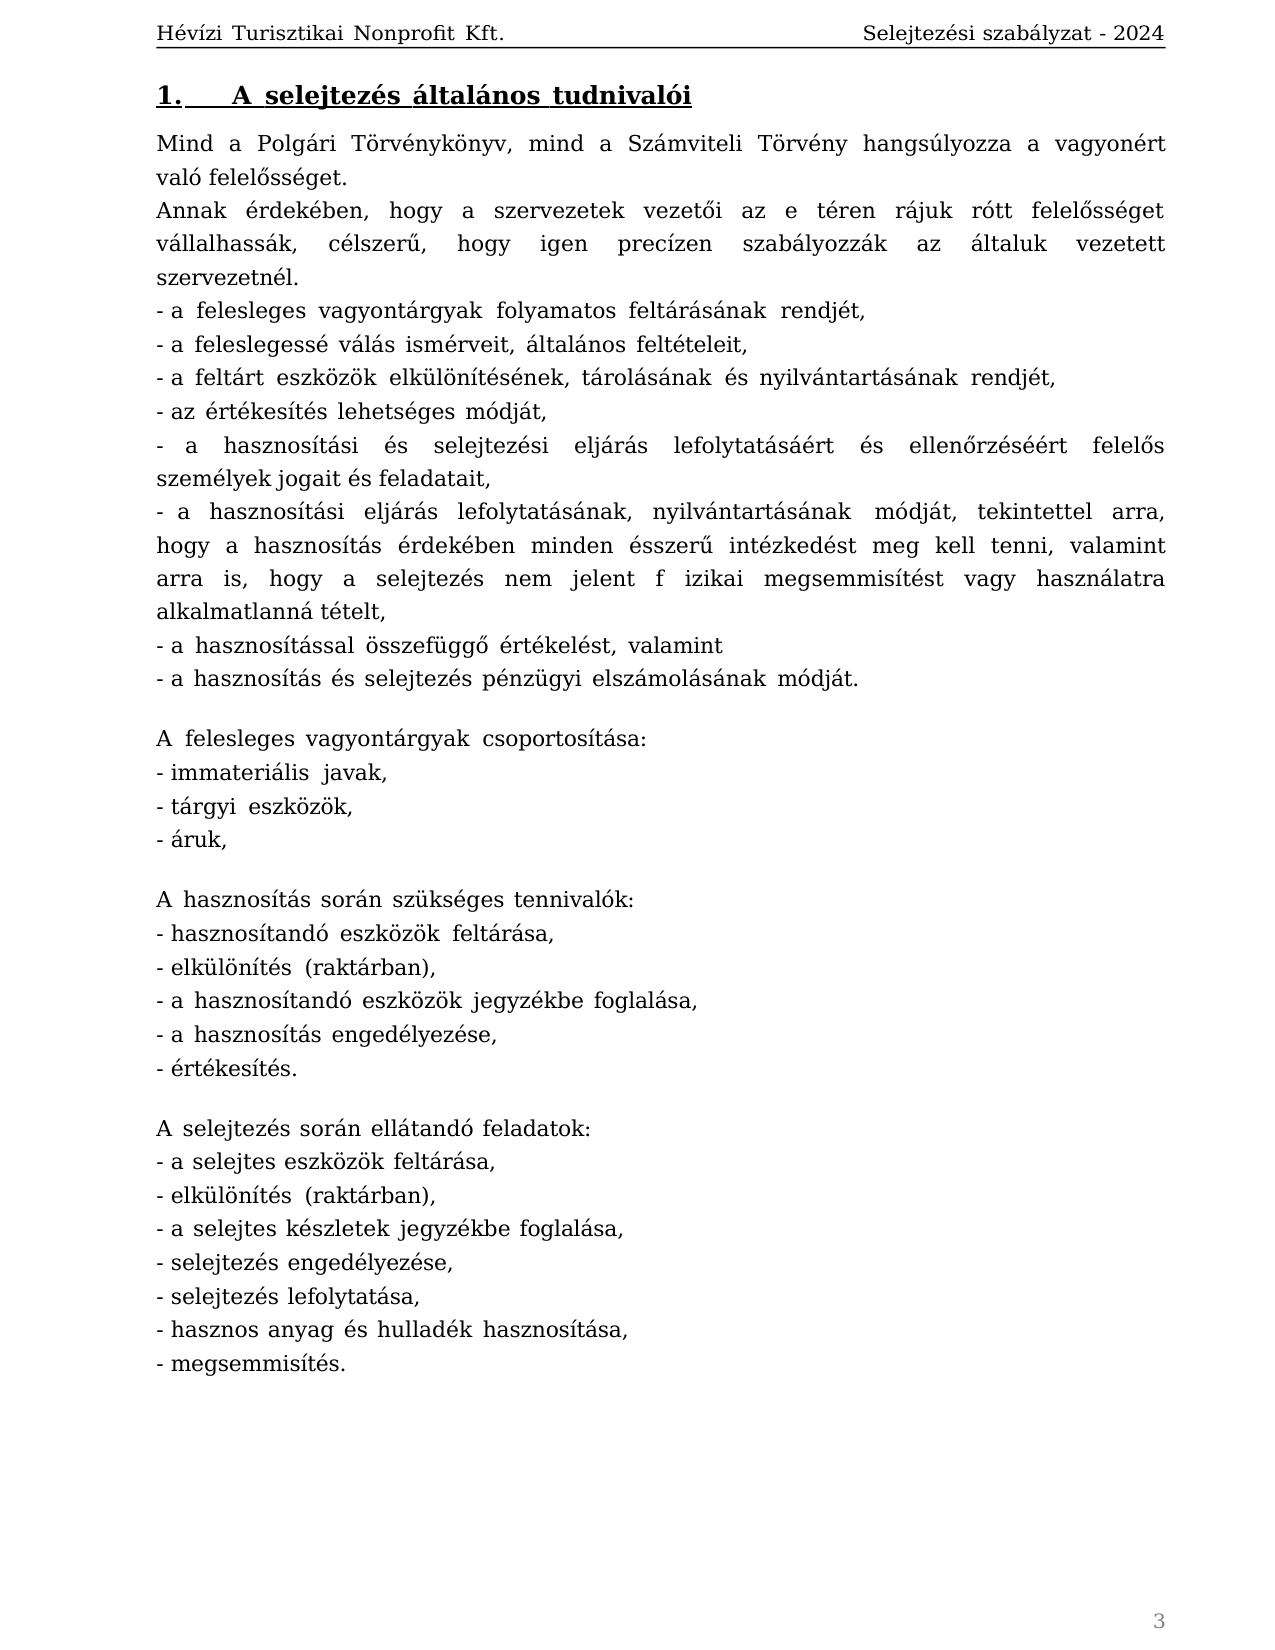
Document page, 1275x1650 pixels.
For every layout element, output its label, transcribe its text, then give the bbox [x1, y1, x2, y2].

list hasznos anyag és hulladék hasznosítása, [156, 1318, 1177, 1343]
list immateriális javak, [156, 760, 1177, 786]
list hasznosítandó eszközök feltárása, [156, 921, 1177, 947]
text A felesleges vagyontárgyak csoportosítása: [156, 726, 1177, 752]
list a selejtes készletek jegyzékbe foglalása, [156, 1217, 1177, 1242]
list a hasznosítási és selejtezési eljárás lefolytatásáért és ellenőrzéséért felelős személyek jogait és feladatait, [156, 433, 1165, 492]
list a hasznosítandó eszközök jegyzékbe foglalása, [156, 988, 1177, 1014]
list a hasznosítás engedélyezése, [156, 1022, 1177, 1047]
list a feleslegessé válás ismérveit, általános feltételeit, [156, 332, 1177, 357]
list áruk, [156, 827, 1177, 853]
list elkülönítés (raktárban), [156, 955, 1177, 980]
list selejtezés lefolytatása, [156, 1284, 1177, 1309]
list tárgyi eszközök, [156, 794, 1177, 819]
subtitle A selejtezés általános tudnivalói [156, 81, 1177, 111]
list elkülönítés (raktárban), [156, 1183, 1177, 1208]
list a feltárt eszközök elkülönítésének, tárolásának és nyilvántartásának rendjét, [156, 365, 1177, 391]
list az értékesítés lehetséges módját, [156, 399, 1177, 425]
text A selejtezés során ellátandó feladatok: [156, 1116, 1177, 1141]
text Annak érdekében, hogy a szervezetek vezetői az e téren rájuk rótt felelősséget vállalhassák, célszerű, hogy igen precízen szabályozzák az általuk vezetett szervezetnél. [156, 198, 1166, 290]
list értékesítés. [156, 1056, 1177, 1081]
list a felesleges vagyontárgyak folyamatos feltárásának rendjét, [156, 298, 1177, 324]
list a selejtes eszközök feltárása, [156, 1149, 1177, 1175]
list a hasznosítási eljárás lefolytatásának, nyilvántartásának módját, tekintettel arra, hogy a hasznosítás érdekében minden ésszerű intézkedést meg kell tenni, valamint arra is, hogy a selejtezés nem jelent f izikai megsemmisítést vagy használatra alkalmatlanná tételt, [156, 499, 1166, 625]
list selejtezés engedélyezése, [156, 1250, 1177, 1276]
text Mind a Polgári Törvénykönyv, mind a Számviteli Törvény hangsúlyozza a vagyonért való felelősséget. [156, 131, 1166, 190]
list megsemmisítés. [156, 1351, 1177, 1377]
list a hasznosítással összefüggő értékelést, valamint [156, 633, 1177, 658]
list a hasznosítás és selejtezés pénzügyi elszámolásának módját. [156, 666, 1177, 692]
text A hasznosítás során szükséges tennivalók: [156, 887, 1177, 913]
